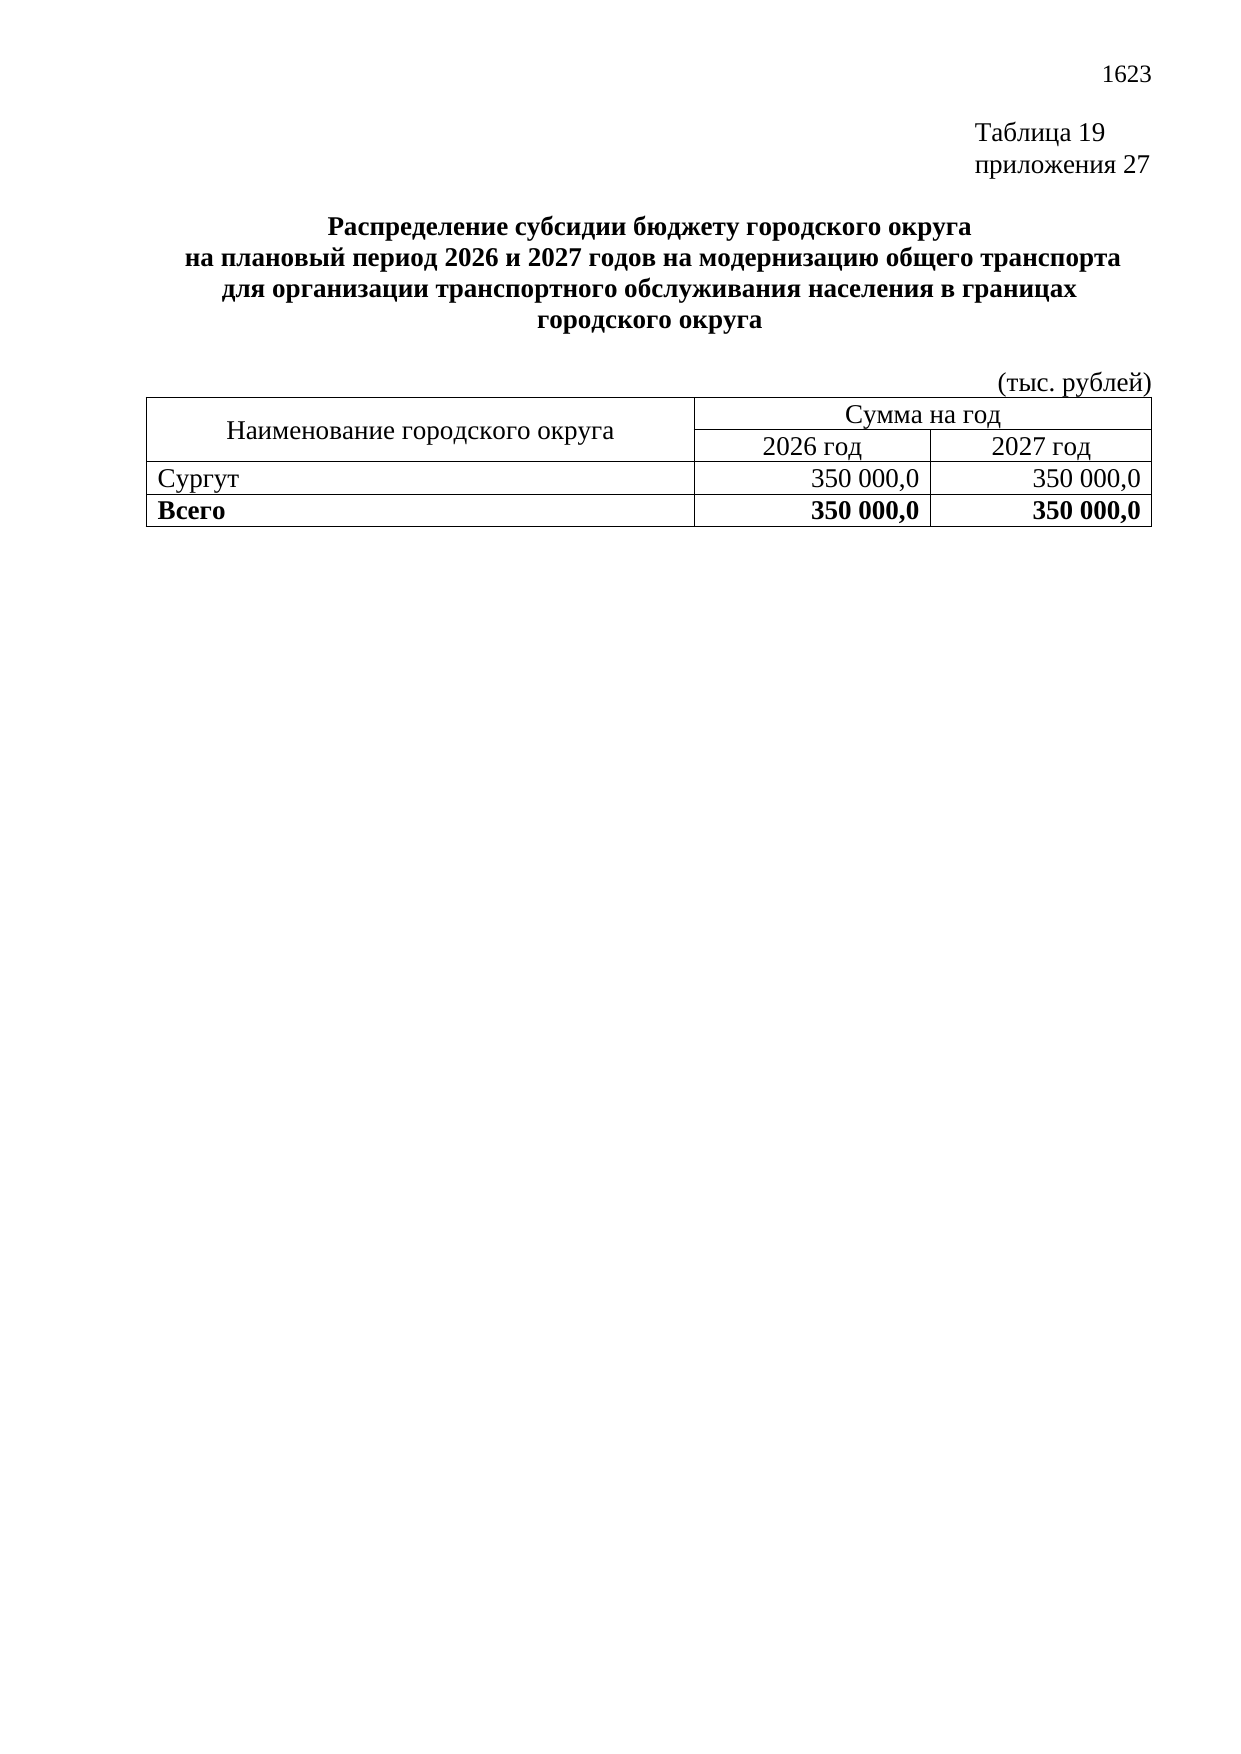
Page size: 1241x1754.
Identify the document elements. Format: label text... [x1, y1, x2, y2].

text городского округа [148, 303, 1152, 334]
table_cell 350 000,0 [931, 495, 1151, 526]
table_header Наименование городского округа [147, 398, 694, 461]
text приложения 27 [974, 148, 1152, 179]
table_cell 350 000,0 [695, 462, 930, 493]
table_header Сумма на год [695, 398, 1151, 429]
text на плановый период 2026 и 2027 годов на модернизацию общего транспорта [148, 241, 1152, 272]
table_cell 2027 год [931, 430, 1151, 461]
text Распределение субсидии бюджету городского округа [148, 210, 1152, 241]
text Таблица 19 [974, 117, 1181, 148]
table_cell 350 000,0 [695, 495, 930, 526]
text для организации транспортного обслуживания населения в границах [148, 272, 1152, 303]
table_cell Сургут [147, 462, 694, 493]
table_cell 2026 год [695, 430, 930, 461]
table_cell Всего [147, 495, 694, 526]
text (тыс. рублей) [148, 366, 1152, 397]
table_cell 350 000,0 [931, 462, 1151, 493]
